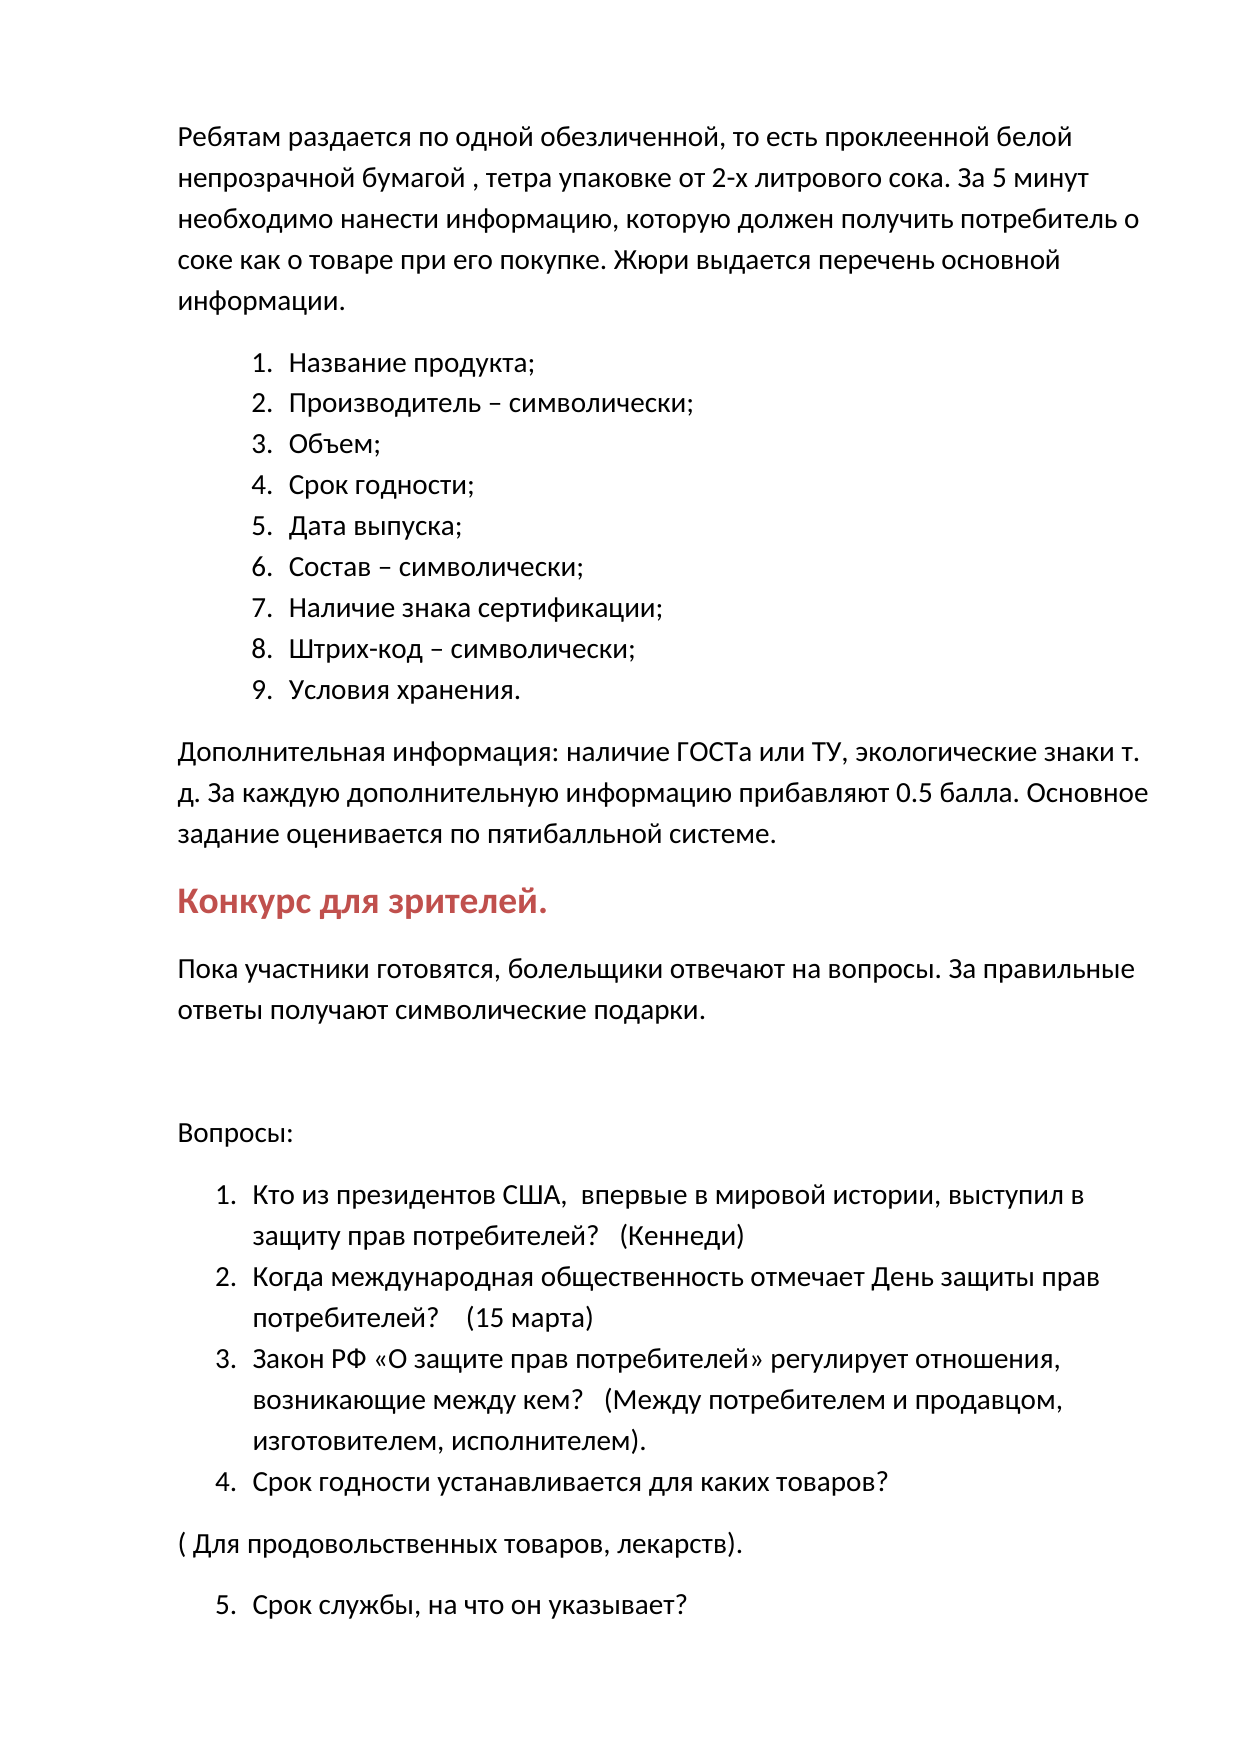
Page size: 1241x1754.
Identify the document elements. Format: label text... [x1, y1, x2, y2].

list Производитель – символически; [251, 384, 1152, 420]
list Срок годности; [251, 466, 1152, 502]
list Срок годности устанавливается для каких товаров? [215, 1463, 1152, 1498]
list Кто из президентов США, впервые в мировой истории, выступил в защиту прав потребителей? (Кеннеди) [215, 1176, 1152, 1253]
list Штрих-код – символически; [251, 630, 1152, 666]
list Название продукта; [251, 344, 1152, 379]
text Пока участники готовятся, болельщики отвечают на вопросы. За правильные ответы получают символические подарки. [177, 950, 1152, 1027]
list Наличие знака сертификации; [251, 589, 1152, 625]
text Вопросы: [177, 1114, 1152, 1150]
list Дата выпуска; [251, 507, 1152, 543]
text Дополнительная информация: наличие ГОСТа или ТУ, экологические знаки т. д. За каждую дополнительную информацию прибавляют 0.5 балла. Основное задание оценивается по пятибалльной системе. [177, 733, 1152, 850]
list Когда международная общественность отмечает День защиты прав потребителей? (15 марта) [215, 1258, 1152, 1335]
list Условия хранения. [251, 671, 1152, 707]
list Состав – символически; [251, 548, 1152, 584]
text Ребятам раздается по одной обезличенной, то есть проклеенной белой непрозрачной бумагой , тетра упаковке от 2-х литрового сока. За 5 минут необходимо нанести информацию, которую должен получить потребитель о соке как о товаре при его покупке. Жюри выдается перечень основной информации. [177, 118, 1152, 317]
list Закон РФ «О защите прав потребителей» регулирует отношения, возникающие между кем? (Между потребителем и продавцом, изготовителем, исполнителем). [215, 1340, 1152, 1458]
list Объем; [251, 426, 1152, 461]
text Конкурс для зрителей. [177, 877, 1152, 922]
text ( Для продовольственных товаров, лекарств). [177, 1525, 1152, 1560]
list Срок службы, на что он указывает? [215, 1586, 1152, 1622]
